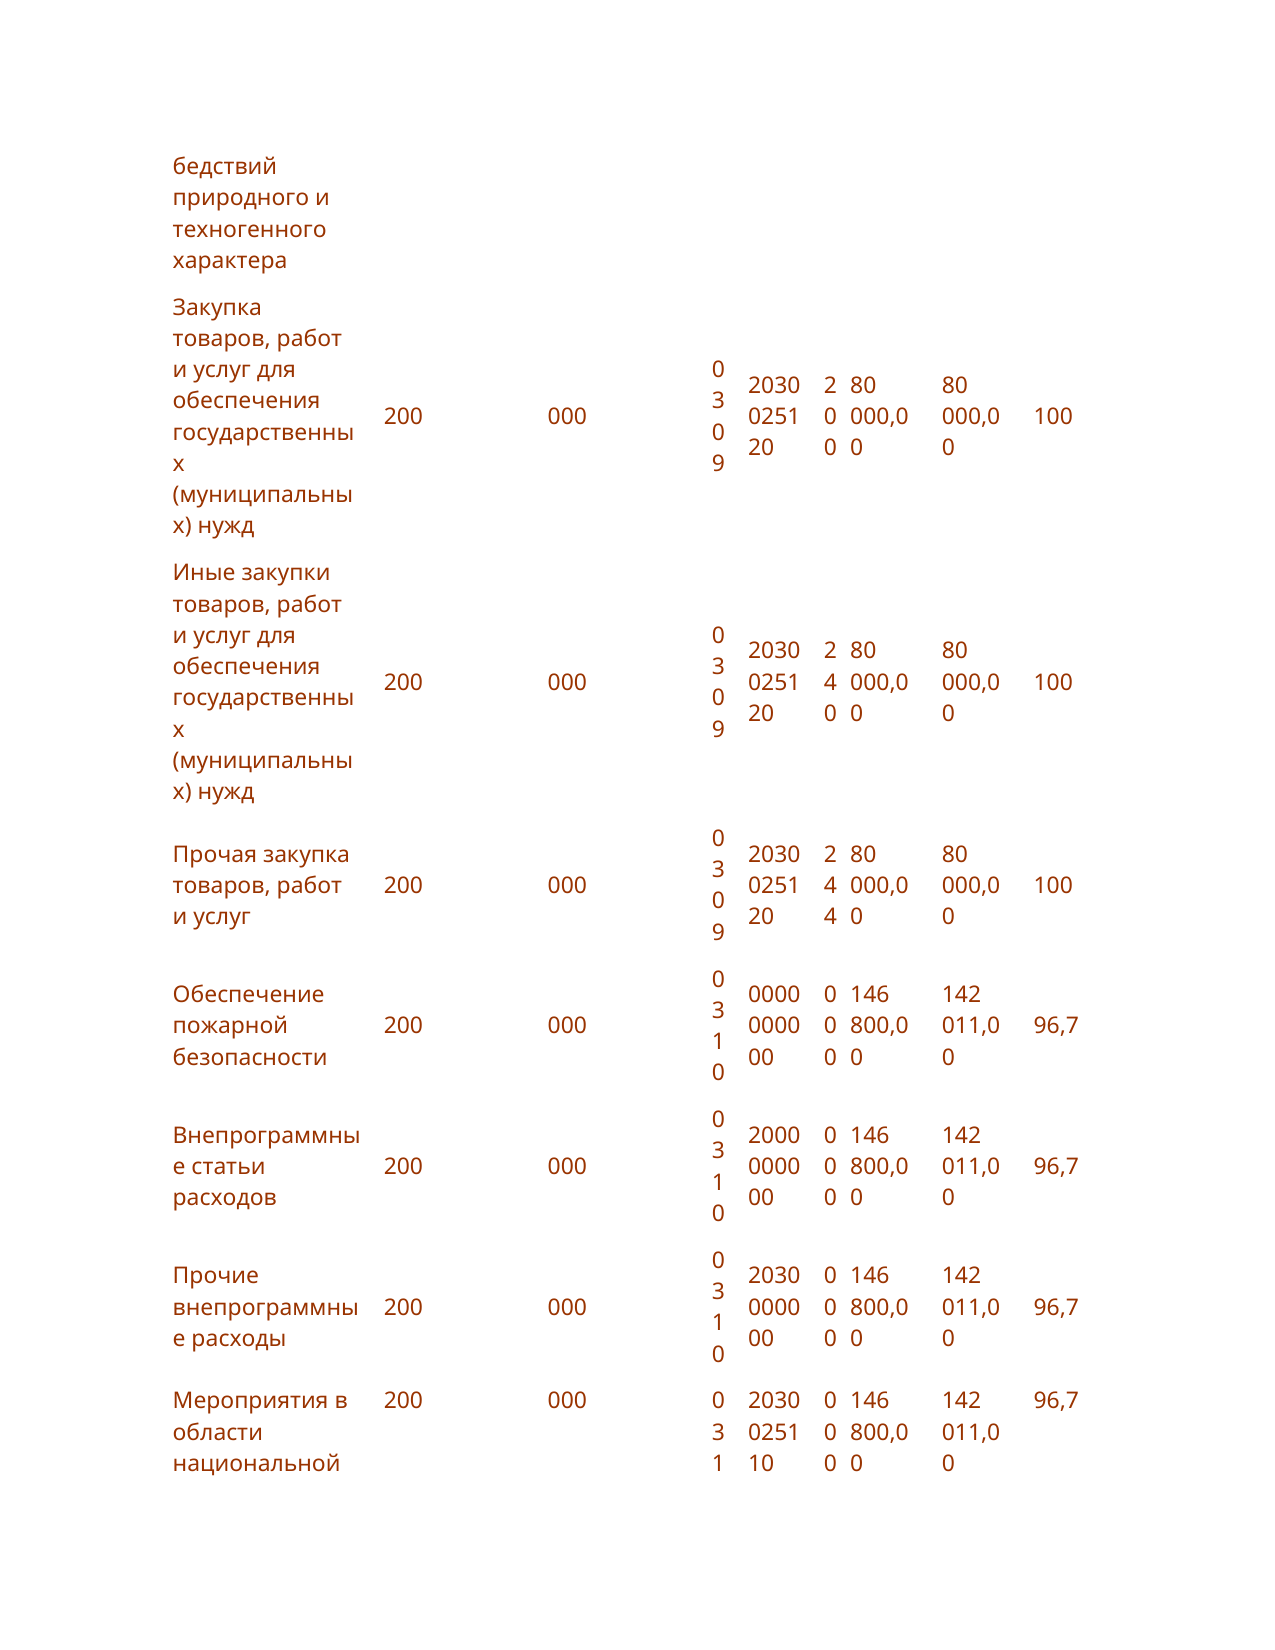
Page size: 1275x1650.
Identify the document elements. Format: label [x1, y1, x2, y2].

table_cell [150, 150, 1125, 1494]
